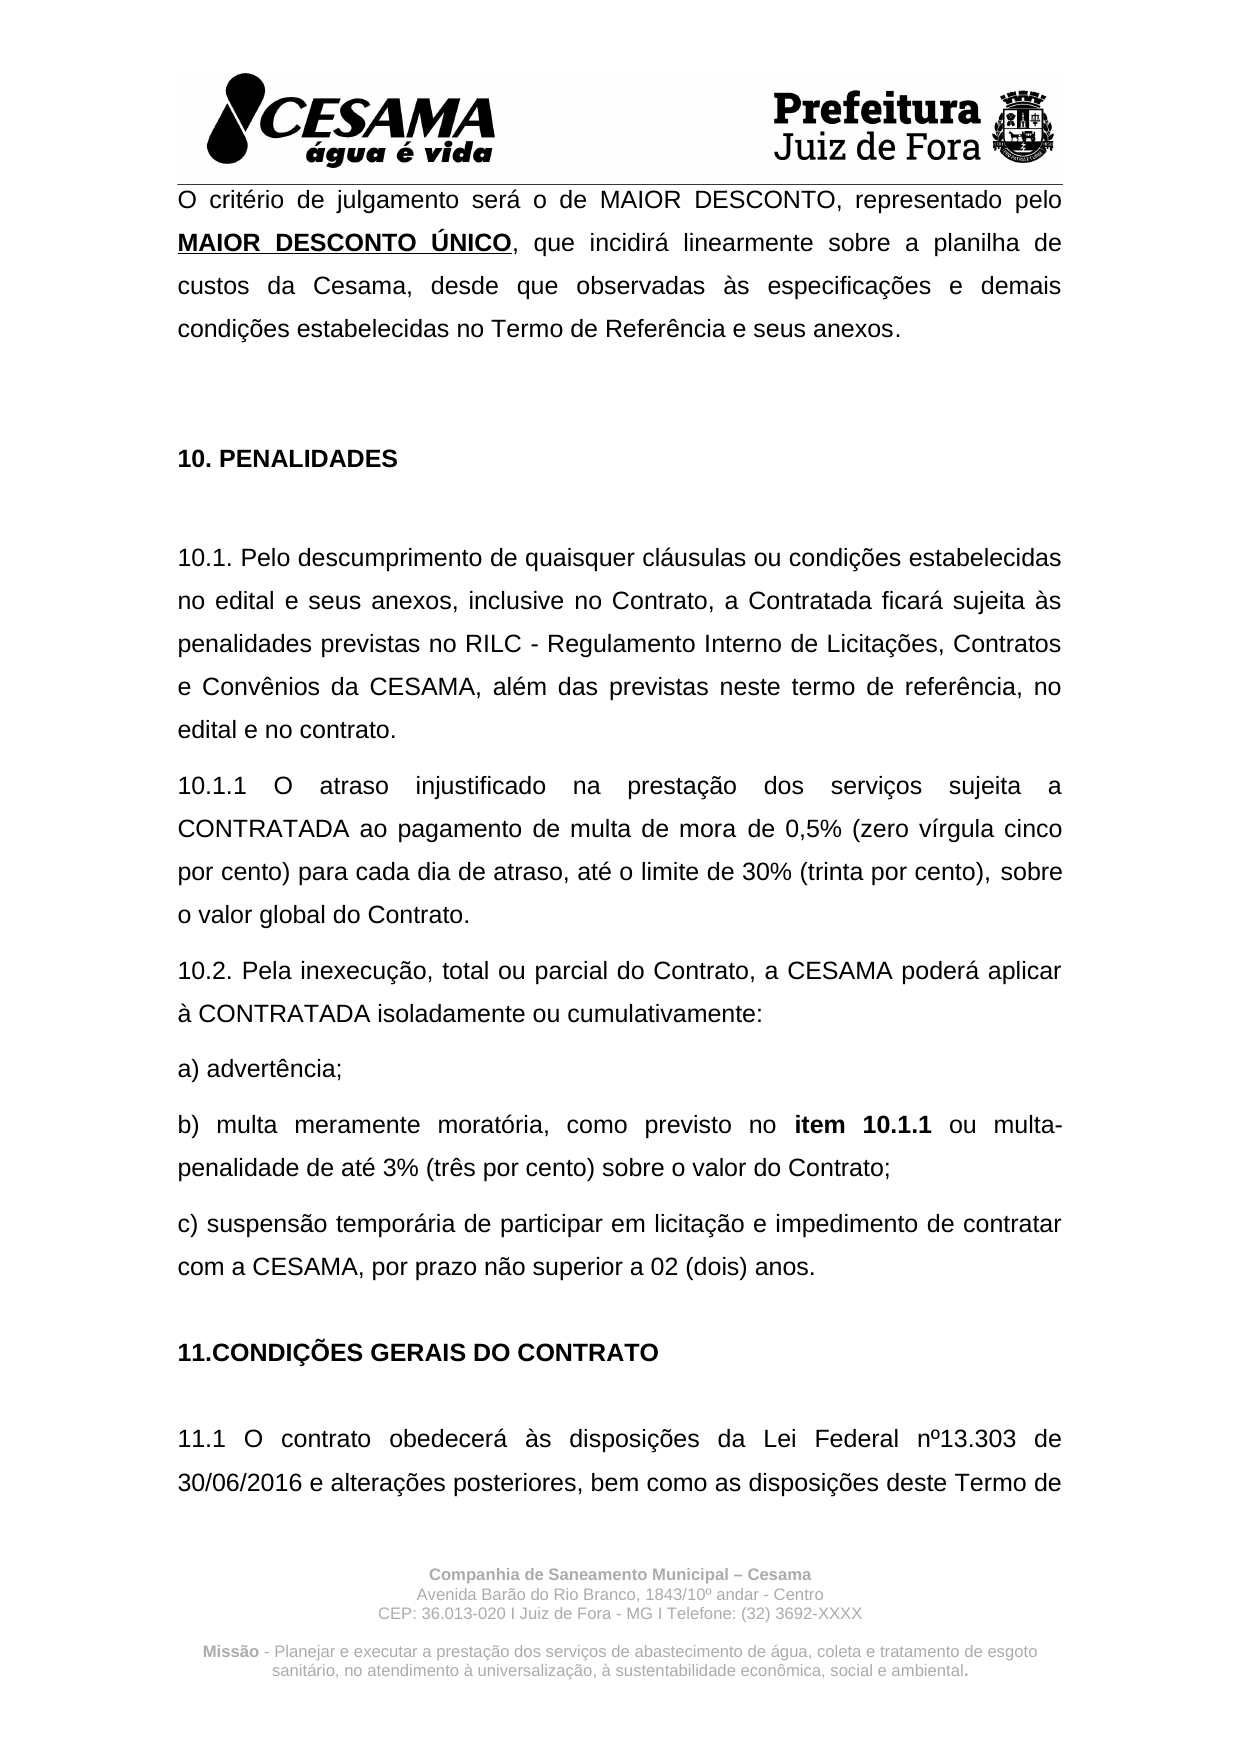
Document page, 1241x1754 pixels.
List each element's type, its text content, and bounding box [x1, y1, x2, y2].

text b) multa meramente moratória, como previsto no item 10.1.1 ou multa-penalidade de até 3% (três por cento) sobre o valor do Contrato; [177, 1110, 1063, 1182]
text c) suspensão temporária de participar em licitação e impedimento de contratar com a CESAMA, por prazo não superior a 02 (dois) anos. [177, 1209, 1063, 1281]
text 11.CONDIÇÕES GERAIS DO CONTRATO [177, 1338, 1063, 1367]
text 10.2. Pela inexecução, total ou parcial do Contrato, a CESAMA poderá aplicar à CONTRATADA isoladamente ou cumulativamente: [177, 956, 1063, 1027]
text a) advertência; [177, 1054, 1063, 1083]
text O critério de julgamento será o de MAIOR DESCONTO, representado pelo MAIOR DESCONTO ÚNICO, que incidirá linearmente sobre a planilha de custos da Cesama, desde que observadas às especificações e demais condições estabelecidas no Termo de Referência e seus anexos. [177, 185, 1063, 343]
text 10.1. Pelo descumprimento de quaisquer cláusulas ou condições estabelecidas no edital e seus anexos, inclusive no Contrato, a Contratada ficará sujeita às penalidades previstas no RILC - Regulamento Interno de Licitações, Contratos e Convênios da CESAMA, além das previstas neste termo de referência, no edital e no contrato. [177, 542, 1063, 744]
text 10.1.1 O atraso injustificado na prestação dos serviços sujeita a CONTRATADA ao pagamento de multa de mora de 0,5% (zero vírgula cinco por cento) para cada dia de atraso, até o limite de 30% (trinta por cento), sobre o valor global do Contrato. [177, 771, 1063, 929]
picture [177, 73, 1063, 185]
text 10. PENALIDADES [177, 444, 1063, 472]
